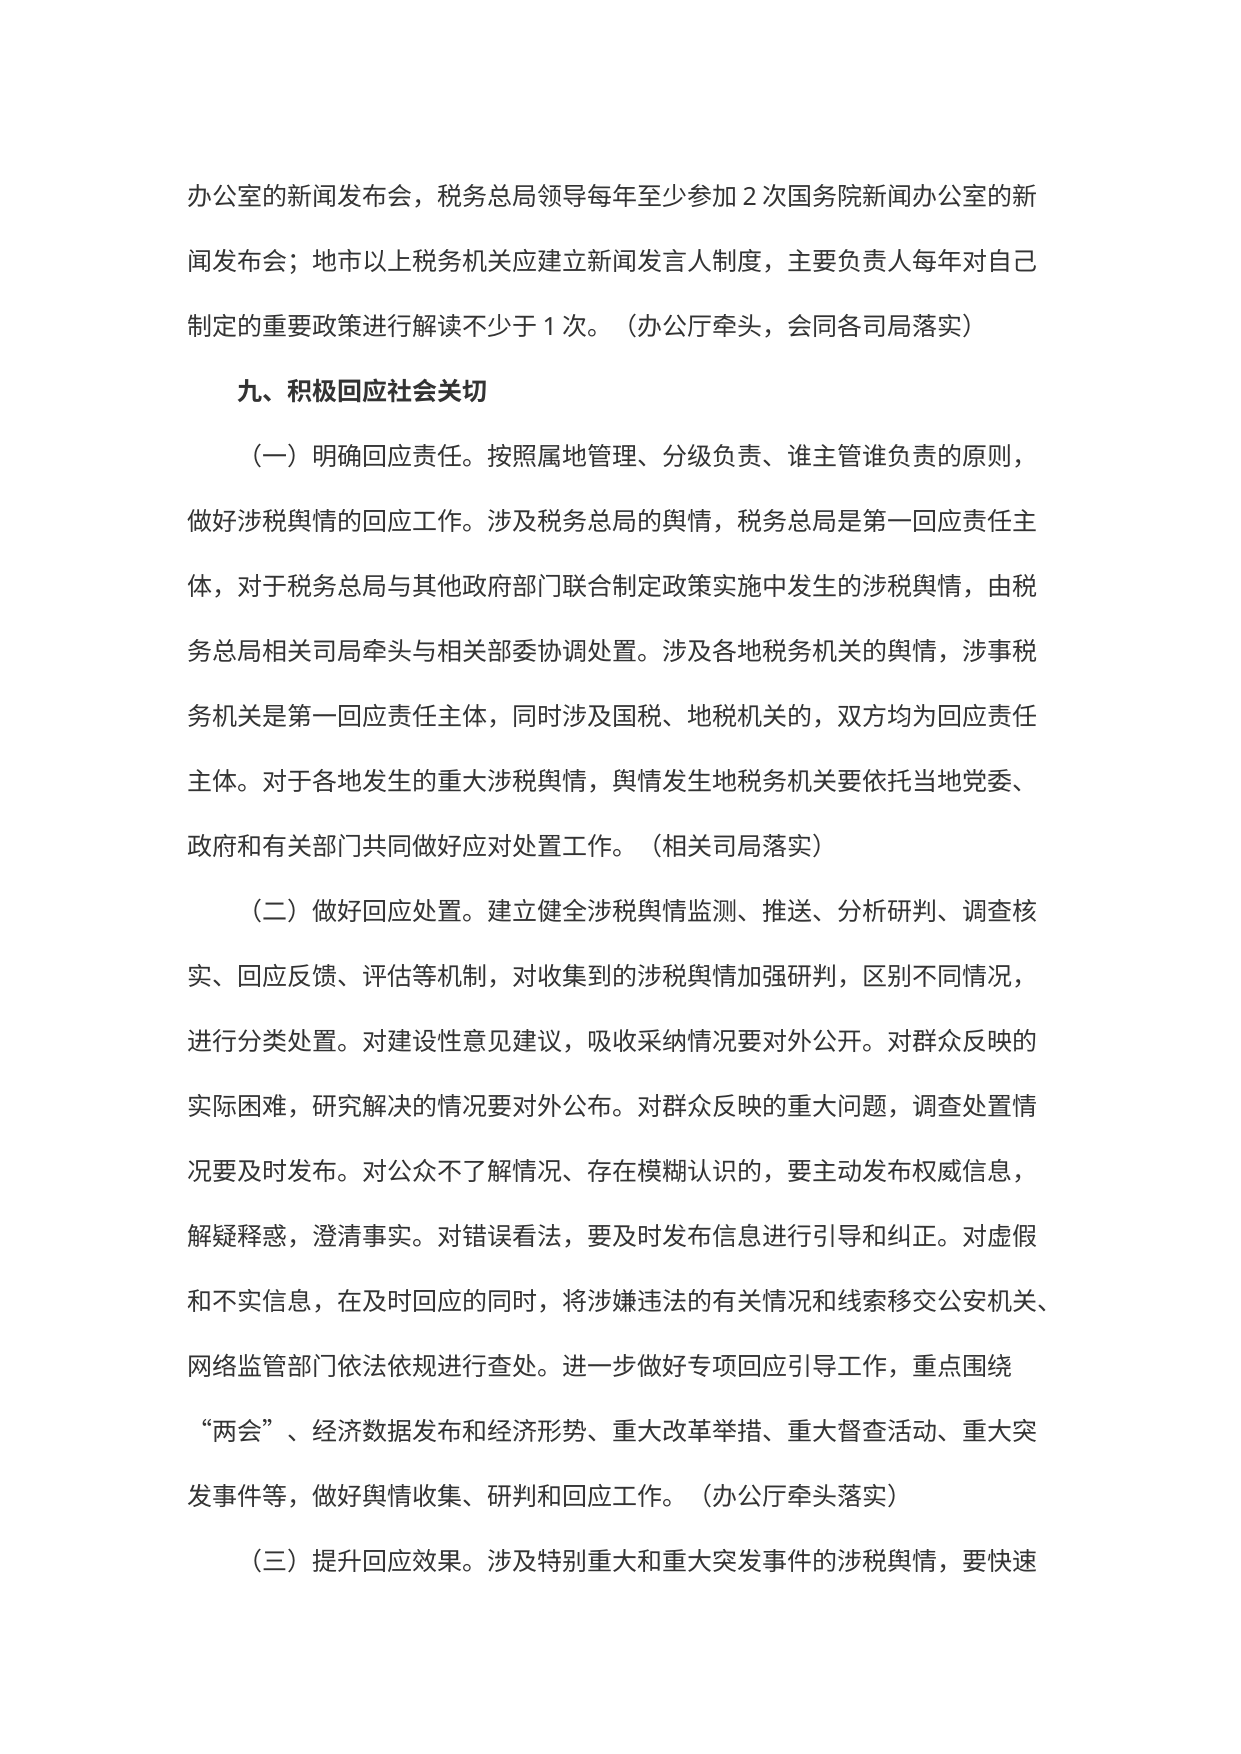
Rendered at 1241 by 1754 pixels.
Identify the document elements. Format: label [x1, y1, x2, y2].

text [187, 162, 1053, 1592]
